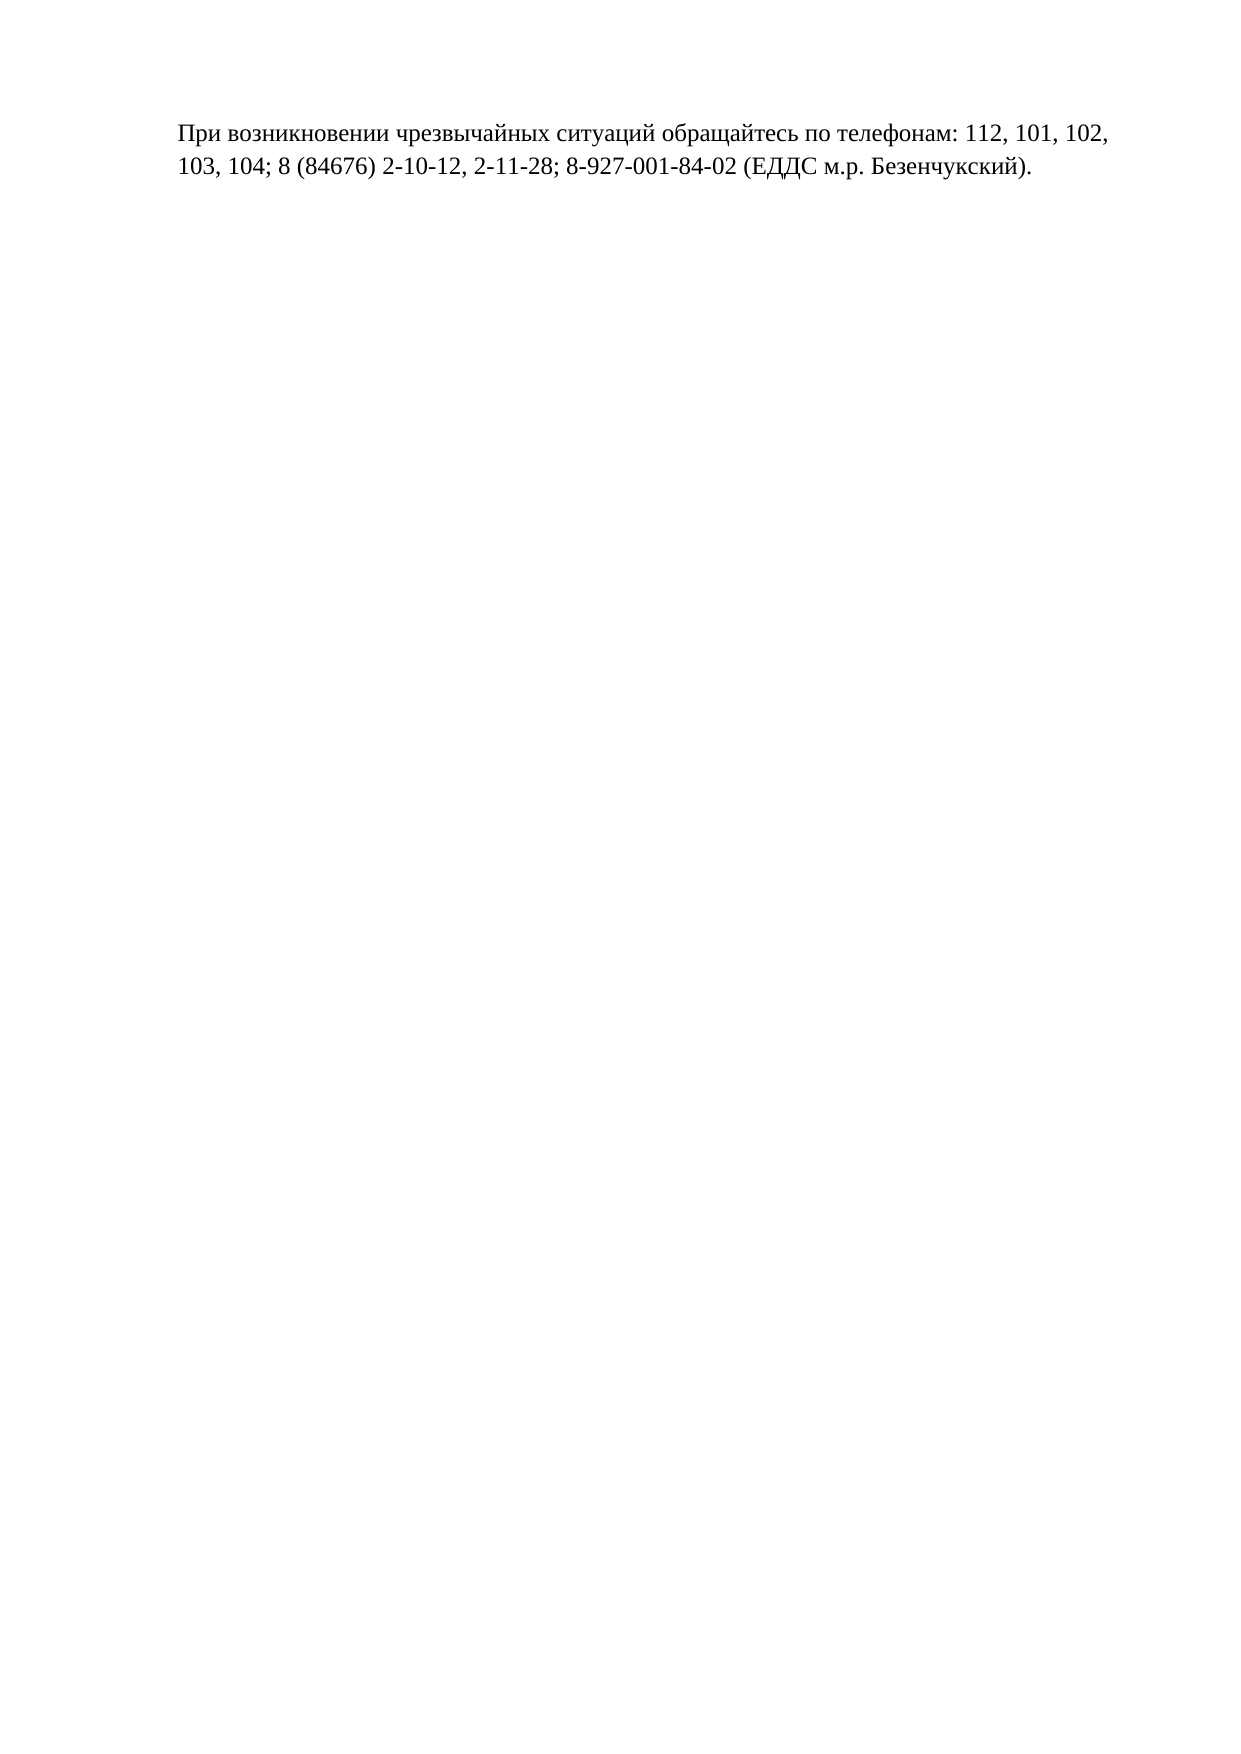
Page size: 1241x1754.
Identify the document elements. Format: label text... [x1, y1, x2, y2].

text При возникновении чрезвычайных ситуаций обращайтесь по телефонам: 112, 101, 102, 103, 104; 8 (84676) 2-10-12, 2-11-28; 8-927-001-84-02 (ЕДДС м.р. Безенчукский). [177, 118, 1152, 180]
